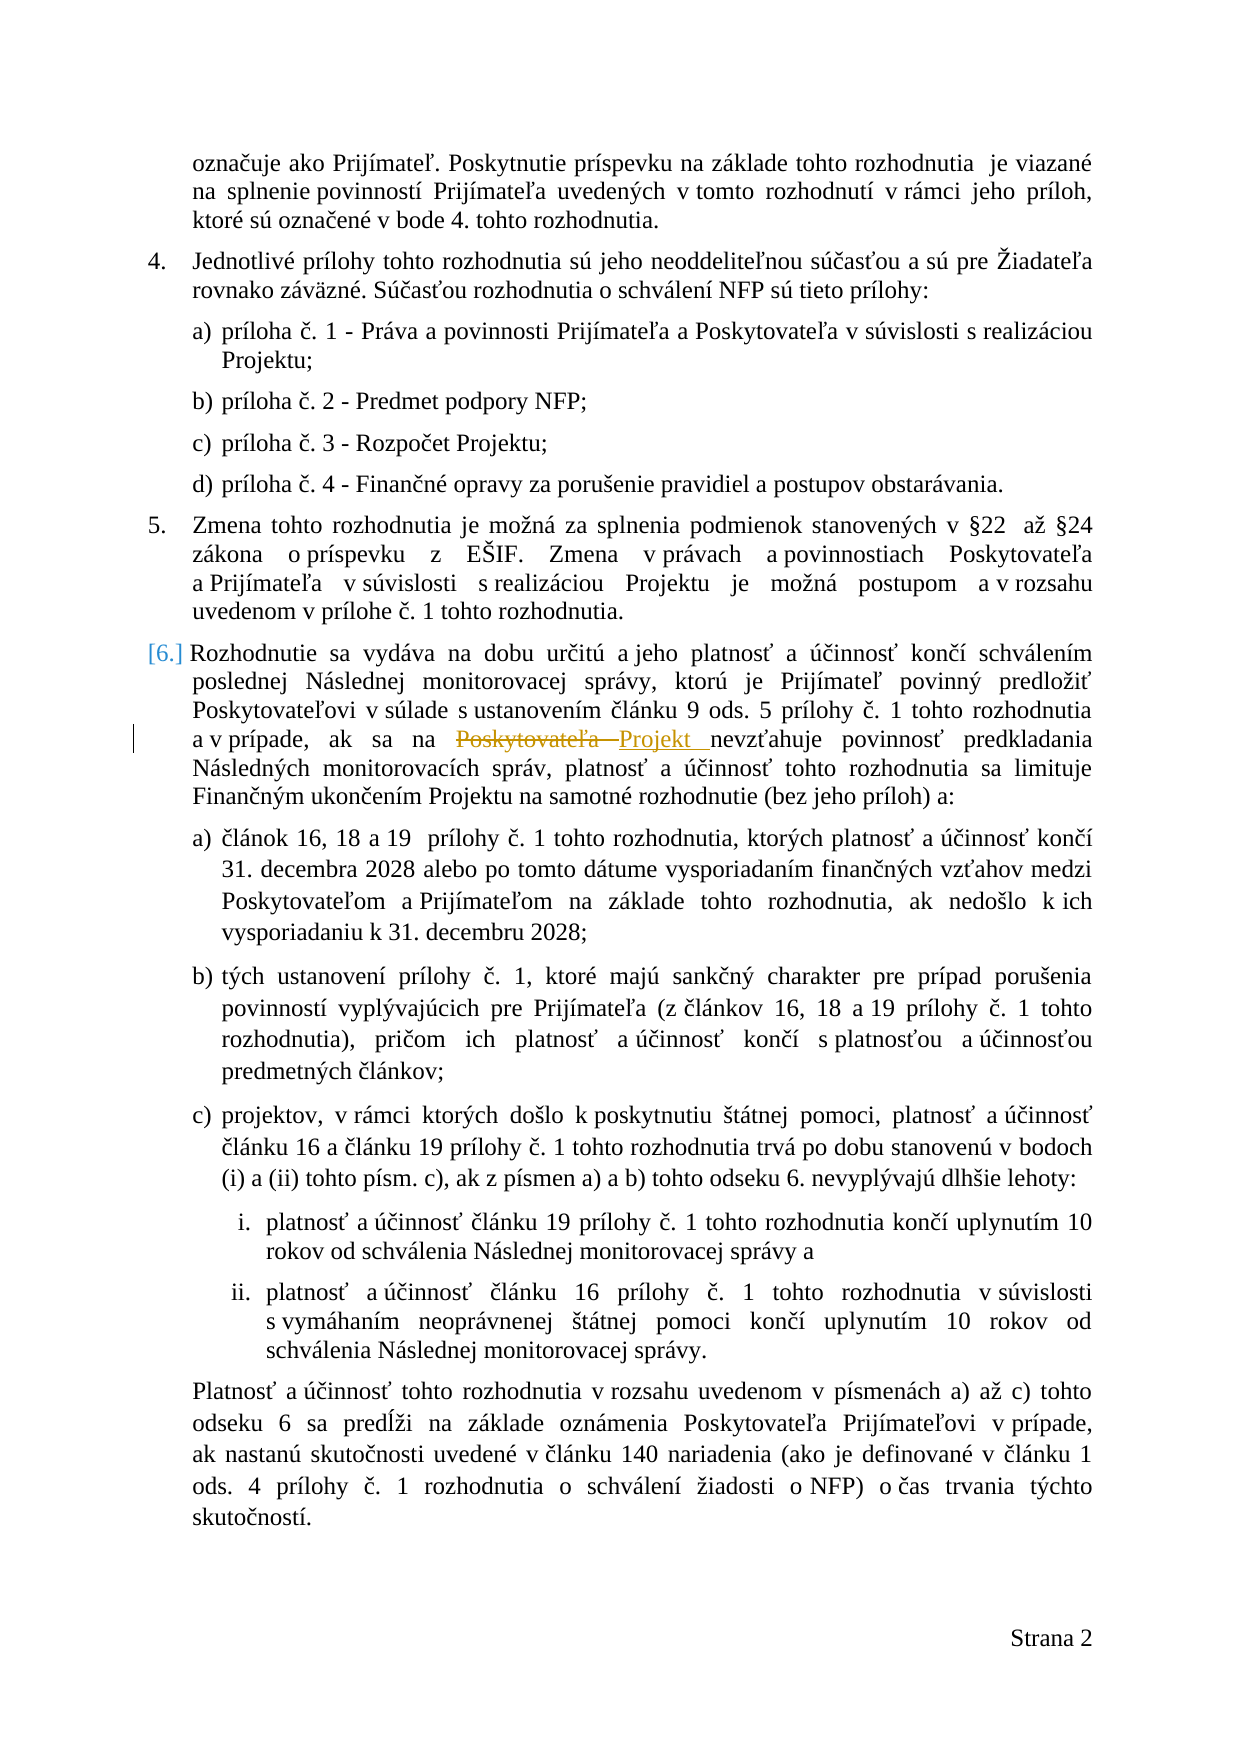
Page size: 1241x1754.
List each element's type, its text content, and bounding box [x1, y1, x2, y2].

list článok 16, 18 a 19 prílohy č. 1 tohto rozhodnutia, ktorých platnosť a účinnosť končí 31. decembra 2028 alebo po tomto dátume vysporiadaním finančných vzťahov medzi Poskytovateľom a Prijímateľom na základe tohto rozhodnutia, ak nedošlo k ich vysporiadaniu k 31. decembru 2028; [192, 823, 1093, 946]
text Platnosť a účinnosť tohto rozhodnutia v rozsahu uvedenom v písmenách a) až c) tohto odseku 6 sa predĺži na základe oznámenia Poskytovateľa Prijímateľovi v prípade, ak nastanú skutočnosti uvedené v článku 140 nariadenia (ako je definované v článku 1 ods. 4 prílohy č. 1 rozhodnutia o schválení žiadosti o NFP) o čas trvania týchto skutočností. [192, 1376, 1093, 1531]
text označuje ako Prijímateľ. Poskytnutie príspevku na základe tohto rozhodnutia je viazané na splnenie povinností Prijímateľa uvedených v tomto rozhodnutí v rámci jeho príloh, ktoré sú označené v bode 4. tohto rozhodnutia. [192, 148, 1093, 234]
list Rozhodnutie sa vydáva na dobu určitú a jeho platnosť a účinnosť končí schválením poslednej Následnej monitorovacej správy, ktorú je Prijímateľ povinný predložiť Poskytovateľovi v súlade s ustanovením článku 9 ods. 5 prílohy č. 1 tohto rozhodnutia a v prípade, ak sa na nevzťahuje povinnosť predkladania Následných monitorovacích správ, platnosť a účinnosť tohto rozhodnutia sa limituje Finančným ukončením Projektu na samotné rozhodnutie (bez jeho príloh) a: [148, 638, 1093, 810]
list Jednotlivé prílohy tohto rozhodnutia sú jeho neoddeliteľnou súčasťou a sú pre Žiadateľa rovnako záväzné. Súčasťou rozhodnutia o schválení NFP sú tieto prílohy: [148, 246, 1093, 304]
list príloha č. 2 - Predmet podpory NFP; [192, 386, 1093, 415]
list projektov, v rámci ktorých došlo k poskytnutiu štátnej pomoci, platnosť a účinnosť článku 16 a článku 19 prílohy č. 1 tohto rozhodnutia trvá po dobu stanovenú v bodoch (i) a (ii) tohto písm. c), ak z písmen a) a b) tohto odseku 6. nevyplývajú dlhšie lehoty: [192, 1100, 1093, 1192]
list Zmena tohto rozhodnutia je možná za splnenia podmienok stanovených v §22 až §24 zákona o príspevku z EŠIF. Zmena v právach a povinnostiach Poskytovateľa a Prijímateľa v súvislosti s realizáciou Projektu je možná postupom a v rozsahu uvedenom v prílohe č. 1 tohto rozhodnutia. [148, 510, 1093, 625]
list platnosť a účinnosť článku 16 prílohy č. 1 tohto rozhodnutia v súvislosti s vymáhaním neoprávnenej štátnej pomoci končí uplynutím 10 rokov od schválenia Následnej monitorovacej správy. [251, 1277, 1093, 1363]
list platnosť a účinnosť článku 19 prílohy č. 1 tohto rozhodnutia končí uplynutím 10 rokov od schválenia Následnej monitorovacej správy a [251, 1207, 1093, 1265]
list príloha č. 3 - Rozpočet Projektu; [192, 428, 1093, 456]
list tých ustanovení prílohy č. 1, ktoré majú sankčný charakter pre prípad porušenia povinností vyplývajúcich pre Prijímateľa (z článkov 16, 18 a 19 prílohy č. 1 tohto rozhodnutia), pričom ich platnosť a účinnosť končí s platnosťou a účinnosťou predmetných článkov; [192, 961, 1093, 1085]
list príloha č. 4 - Finančné opravy za porušenie pravidiel a postupov obstarávania. [192, 469, 1093, 498]
list príloha č. 1 - Práva a povinnosti Prijímateľa a Poskytovateľa v súvislosti s realizáciou Projektu; [192, 316, 1093, 374]
